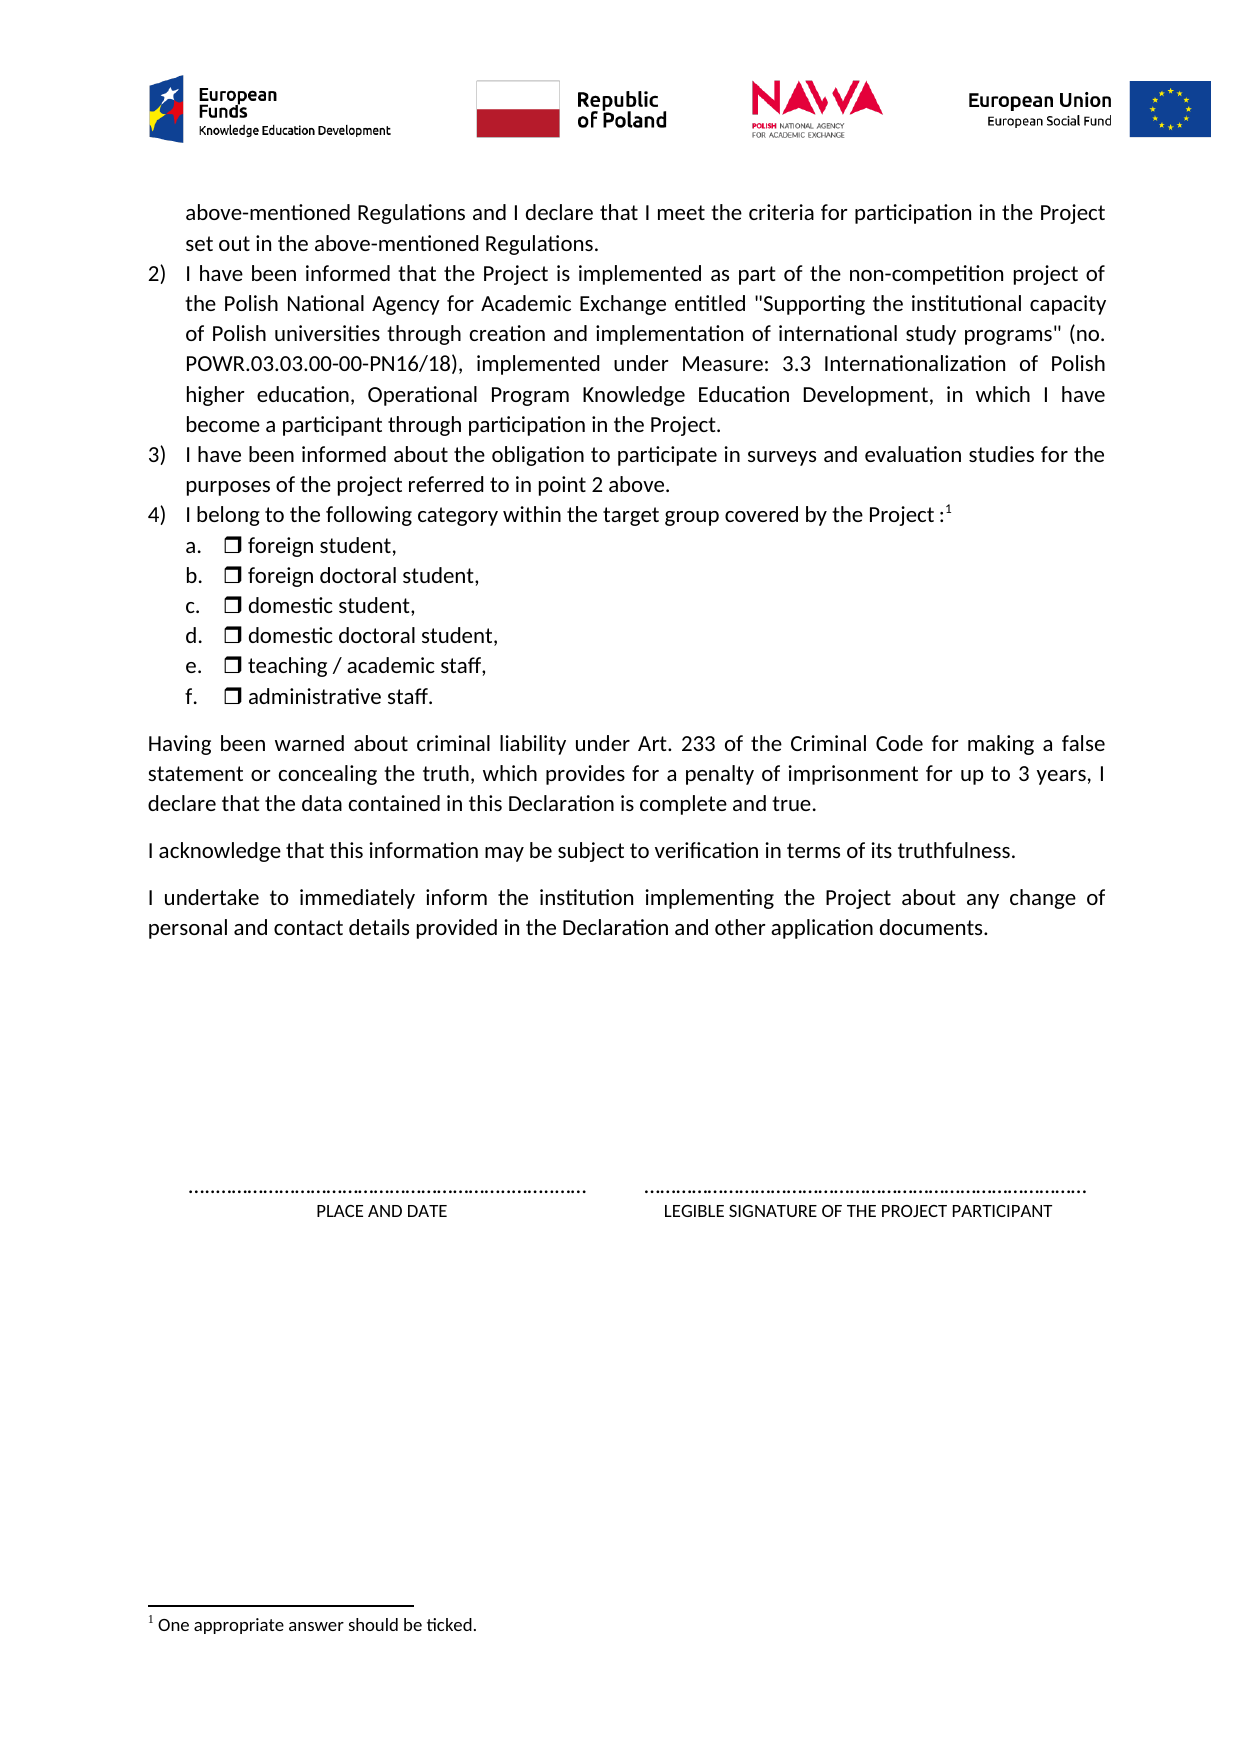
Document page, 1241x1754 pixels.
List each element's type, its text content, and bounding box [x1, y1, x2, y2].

list administrative staff. [185, 682, 1107, 710]
table_header ………………………………………………………………………… LEGIBLE SIGNATURE OF THE PROJECT PARTICIPANT [628, 1059, 1107, 1222]
list I have been informed that the Project is implemented as part of the non-competition project of the Polish National Agency for Academic Exchange entitled "Supporting the institutional capacity of Polish universities through creation and implementation of international study programs" (no. POWR.03.03.00-00-PN16/18), implemented under Measure: 3.3 Internationalization of Polish higher education, Operational Program Knowledge Education Development, in which I have become a participant through participation in the Project. [148, 259, 1107, 438]
text Having been warned about criminal liability under Art. 233 of the Criminal Code for making a false statement or concealing the truth, which provides for a penalty of imprisonment for up to 3 years, I declare that the data contained in this Declaration is complete and true. [148, 729, 1107, 817]
text I undertake to immediately inform the institution implementing the Project about any change of personal and contact details provided in the Declaration and other application documents. [148, 883, 1107, 941]
picture [147, 73, 1211, 143]
list I belong to the following category within the target group covered by the Project : [148, 501, 1107, 529]
list foreign doctoral student, [185, 561, 1107, 589]
table_header …..………………………………………………..……..…… PLACE AND DATE [148, 1059, 627, 1222]
list foreign student, [185, 531, 1107, 559]
text I acknowledge that this information may be subject to verification in terms of its truthfulness. [148, 836, 1107, 864]
list I have been informed about the obligation to participate in surveys and evaluation studies for the purposes of the project referred to in point 2 above. [148, 440, 1107, 498]
list domestic student, [185, 591, 1107, 619]
list teaching / academic staff, [185, 652, 1107, 680]
list domestic doctoral student, [185, 621, 1107, 649]
